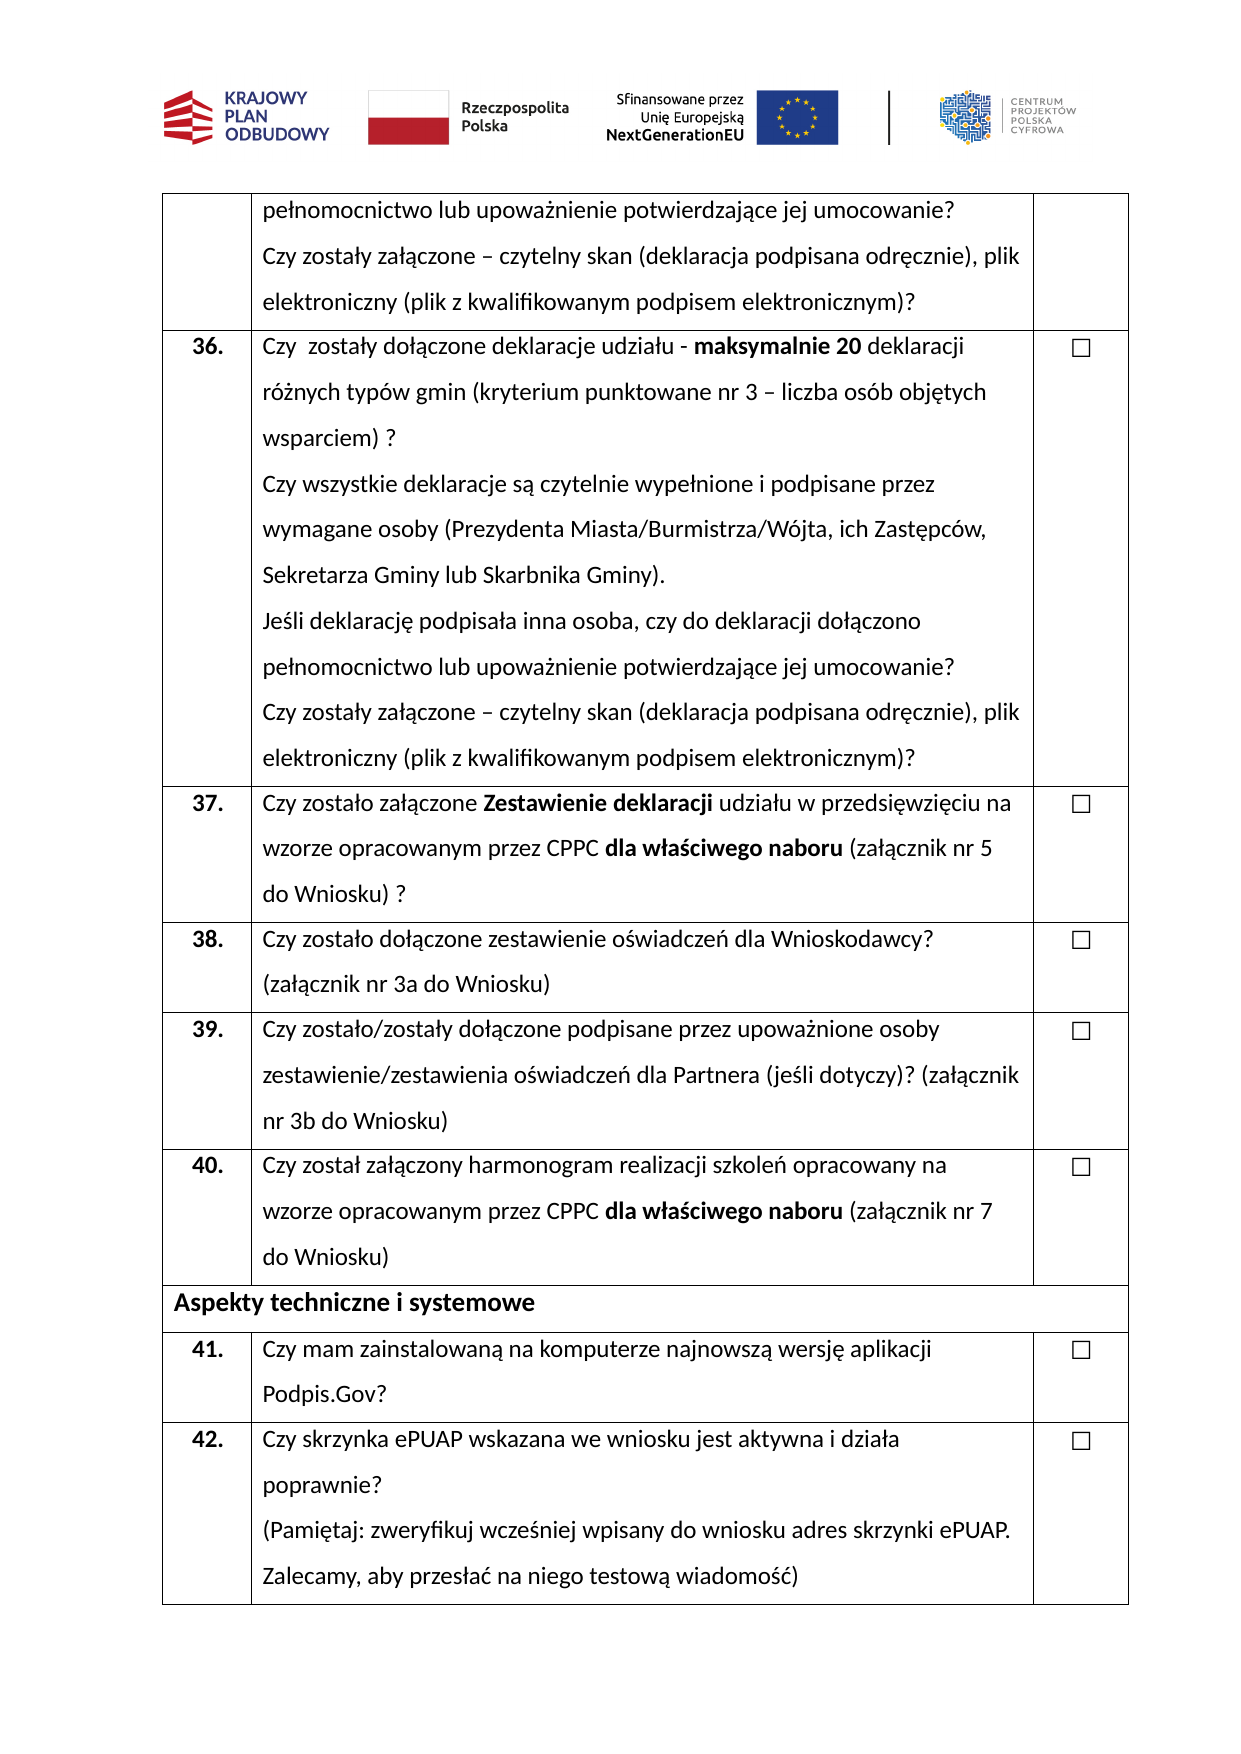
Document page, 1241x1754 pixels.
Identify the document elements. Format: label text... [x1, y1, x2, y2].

table_cell Czy zostały dołączone deklaracje udziału - maksymalnie 20 deklaracji różnych typów gmin (kryterium punktowane nr 3 – liczba osób objętych wsparciem) ? Czy wszystkie deklaracje są czytelnie wypełnione i podpisane przez wymagane osoby (Prezydenta Miasta/Burmistrza/Wójta, ich Zastępców, Sekretarza Gminy lub Skarbnika Gminy). Jeśli deklarację podpisała inna osoba, czy do deklaracji dołączono pełnomocnictwo lub upoważnienie potwierdzające jej umocowanie? Czy zostały załączone – czytelny skan (deklaracja podpisana odręcznie), plik elektroniczny (plik z kwalifikowanym podpisem elektronicznym)? [252, 331, 1033, 786]
table_cell Czy mam zainstalowaną na komputerze najnowszą wersję aplikacji Podpis.Gov? [252, 1333, 1033, 1422]
table_cell [163, 923, 251, 1012]
table_cell Czy został załączony harmonogram realizacji szkoleń opracowany na wzorze opracowanym przez CPPC dla właściwego naboru (załącznik nr 7 do Wniosku) [252, 1150, 1033, 1284]
table_cell [163, 331, 251, 786]
table_cell [163, 1333, 251, 1422]
table_cell [163, 1423, 251, 1604]
table_cell [163, 787, 251, 922]
table_cell Czy zostało załączone Zestawienie deklaracji udziału w przedsięwzięciu na wzorze opracowanym przez CPPC dla właściwego naboru (załącznik nr 5 do Wniosku) ? [252, 787, 1033, 922]
table_cell Czy zostało/zostały dołączone podpisane przez upoważnione osoby zestawienie/zestawienia oświadczeń dla Partnera (jeśli dotyczy)? (załącznik nr 3b do Wniosku) [252, 1013, 1033, 1148]
picture [147, 73, 1093, 162]
table_cell Czy skrzynka ePUAP wskazana we wniosku jest aktywna i działa poprawnie?​ (Pamiętaj: zweryfikuj wcześniej wpisany do wniosku adres skrzynki ePUAP. Zalecamy, aby przesłać na niego testową wiadomość) [252, 1423, 1033, 1604]
table_cell [163, 194, 251, 329]
table_cell [163, 1013, 251, 1148]
table_cell Czy zostało dołączone zestawienie oświadczeń dla Wnioskodawcy? (załącznik nr 3a do Wniosku) [252, 923, 1033, 1012]
table_cell Aspekty techniczne i systemowe [163, 1286, 1128, 1332]
table_cell [163, 1150, 251, 1284]
